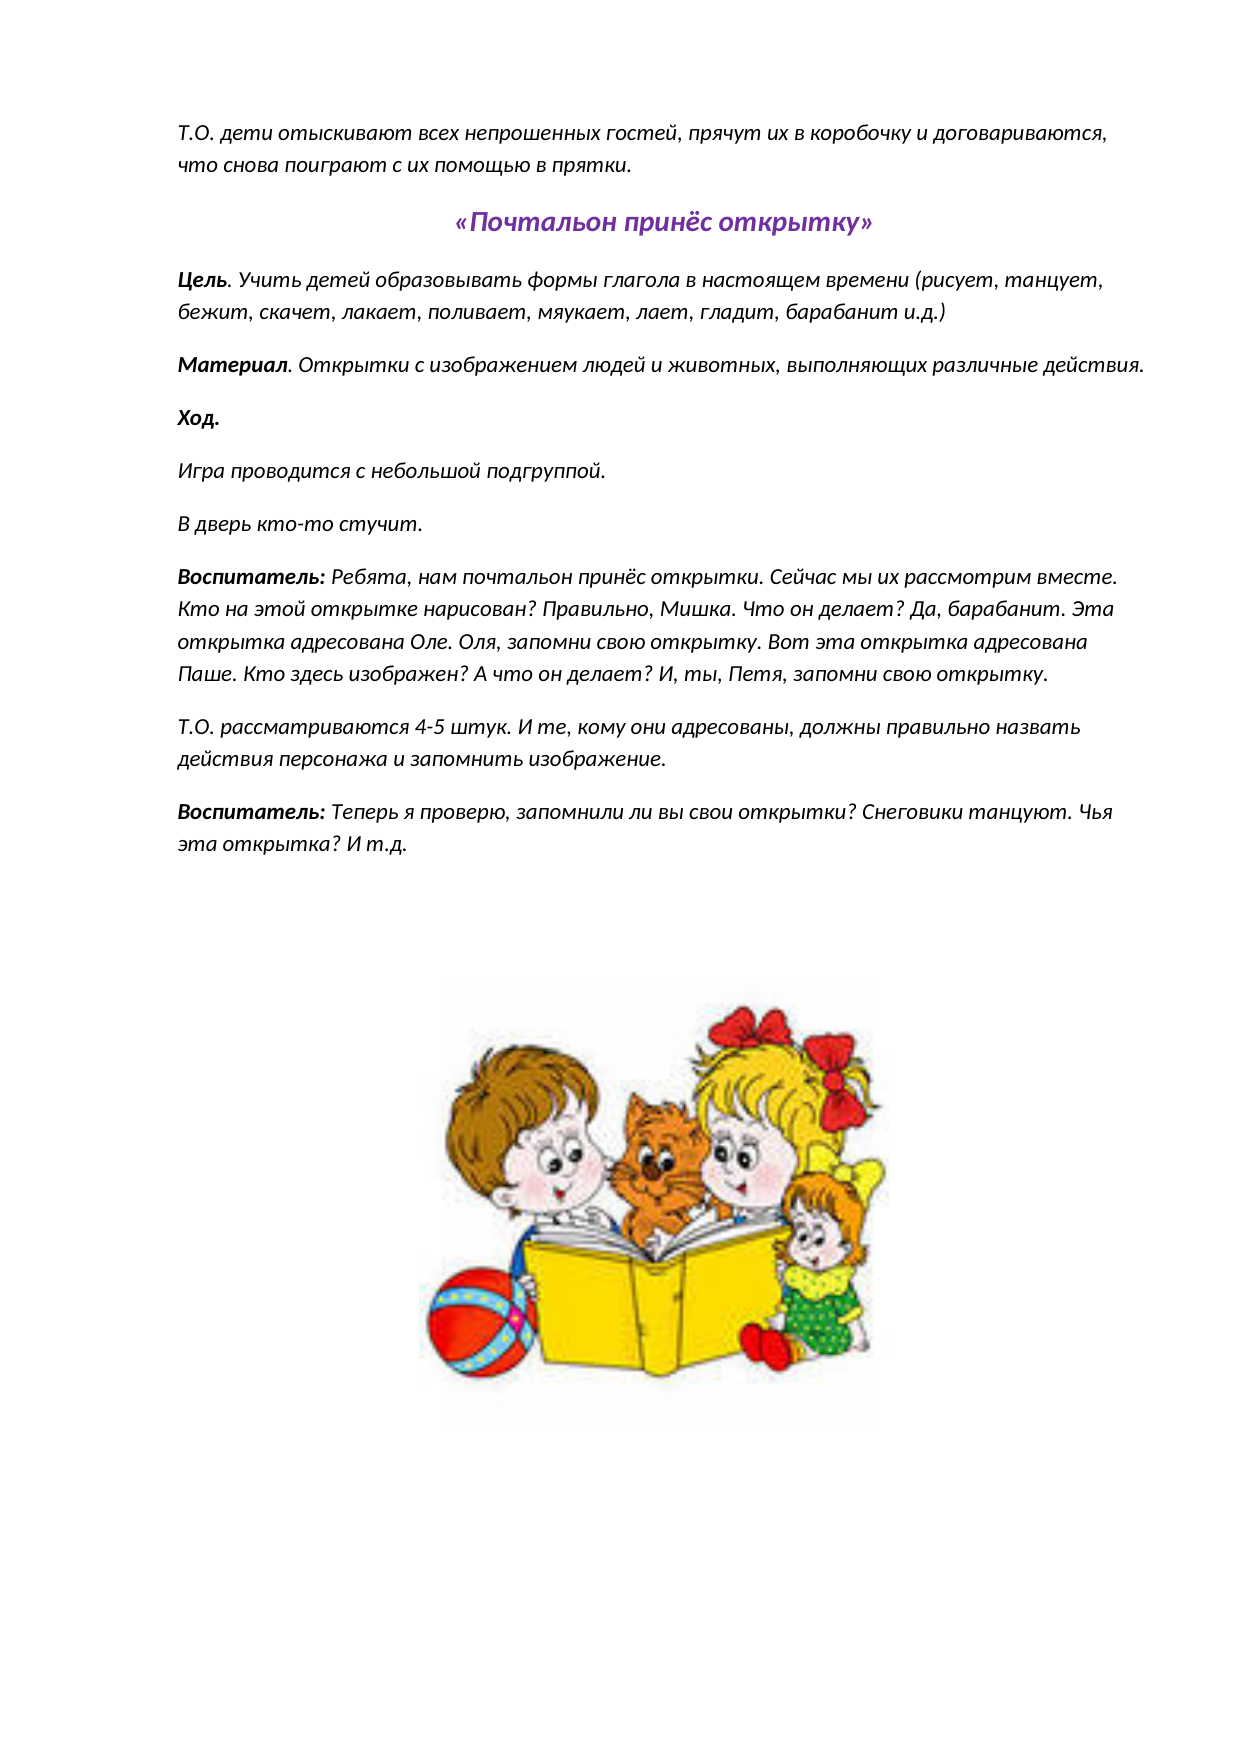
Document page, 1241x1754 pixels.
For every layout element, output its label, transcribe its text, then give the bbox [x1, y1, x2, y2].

text Цель. Учить детей образовывать формы глагола в настоящем времени (рисует, танцует, бежит, скачет, лакает, поливает, мяукает, лает, гладит, барабанит и.д.) [177, 265, 1152, 325]
text Т.О. рассматриваются 4-5 штук. И те, кому они адресованы, должны правильно назвать действия персонажа и запомнить изображение. [177, 712, 1152, 772]
text Материал. Открытки с изображением людей и животных, выполняющих различные действия. [177, 350, 1152, 378]
text В дверь кто-то стучит. [177, 509, 1152, 537]
text Игра проводится с небольшой подгруппой. [177, 456, 1152, 484]
text Т.О. дети отыскивают всех непрошенных гостей, прячут их в коробочку и договариваются, что снова поиграют с их помощью в прятки. [177, 118, 1152, 178]
text Воспитатель: Ребята, нам почтальон принёс открытки. Сейчас мы их рассмотрим вместе. Кто на этой открытке нарисован? Правильно, Мишка. Что он делает? Да, барабанит. Эта открытка адресована Оле. Оля, запомни свою открытку. Вот эта открытка адресована Паше. Кто здесь изображен? А что он делает? И, ты, Петя, запомни свою открытку. [177, 562, 1152, 687]
picture [418, 955, 890, 1426]
text Ход. [177, 403, 1152, 431]
text «Почтальон принёс открытку» [177, 203, 1152, 239]
text Воспитатель: Теперь я проверю, запомнили ли вы свои открытки? Снеговики танцуют. Чья эта открытка? И т.д. [177, 797, 1152, 857]
